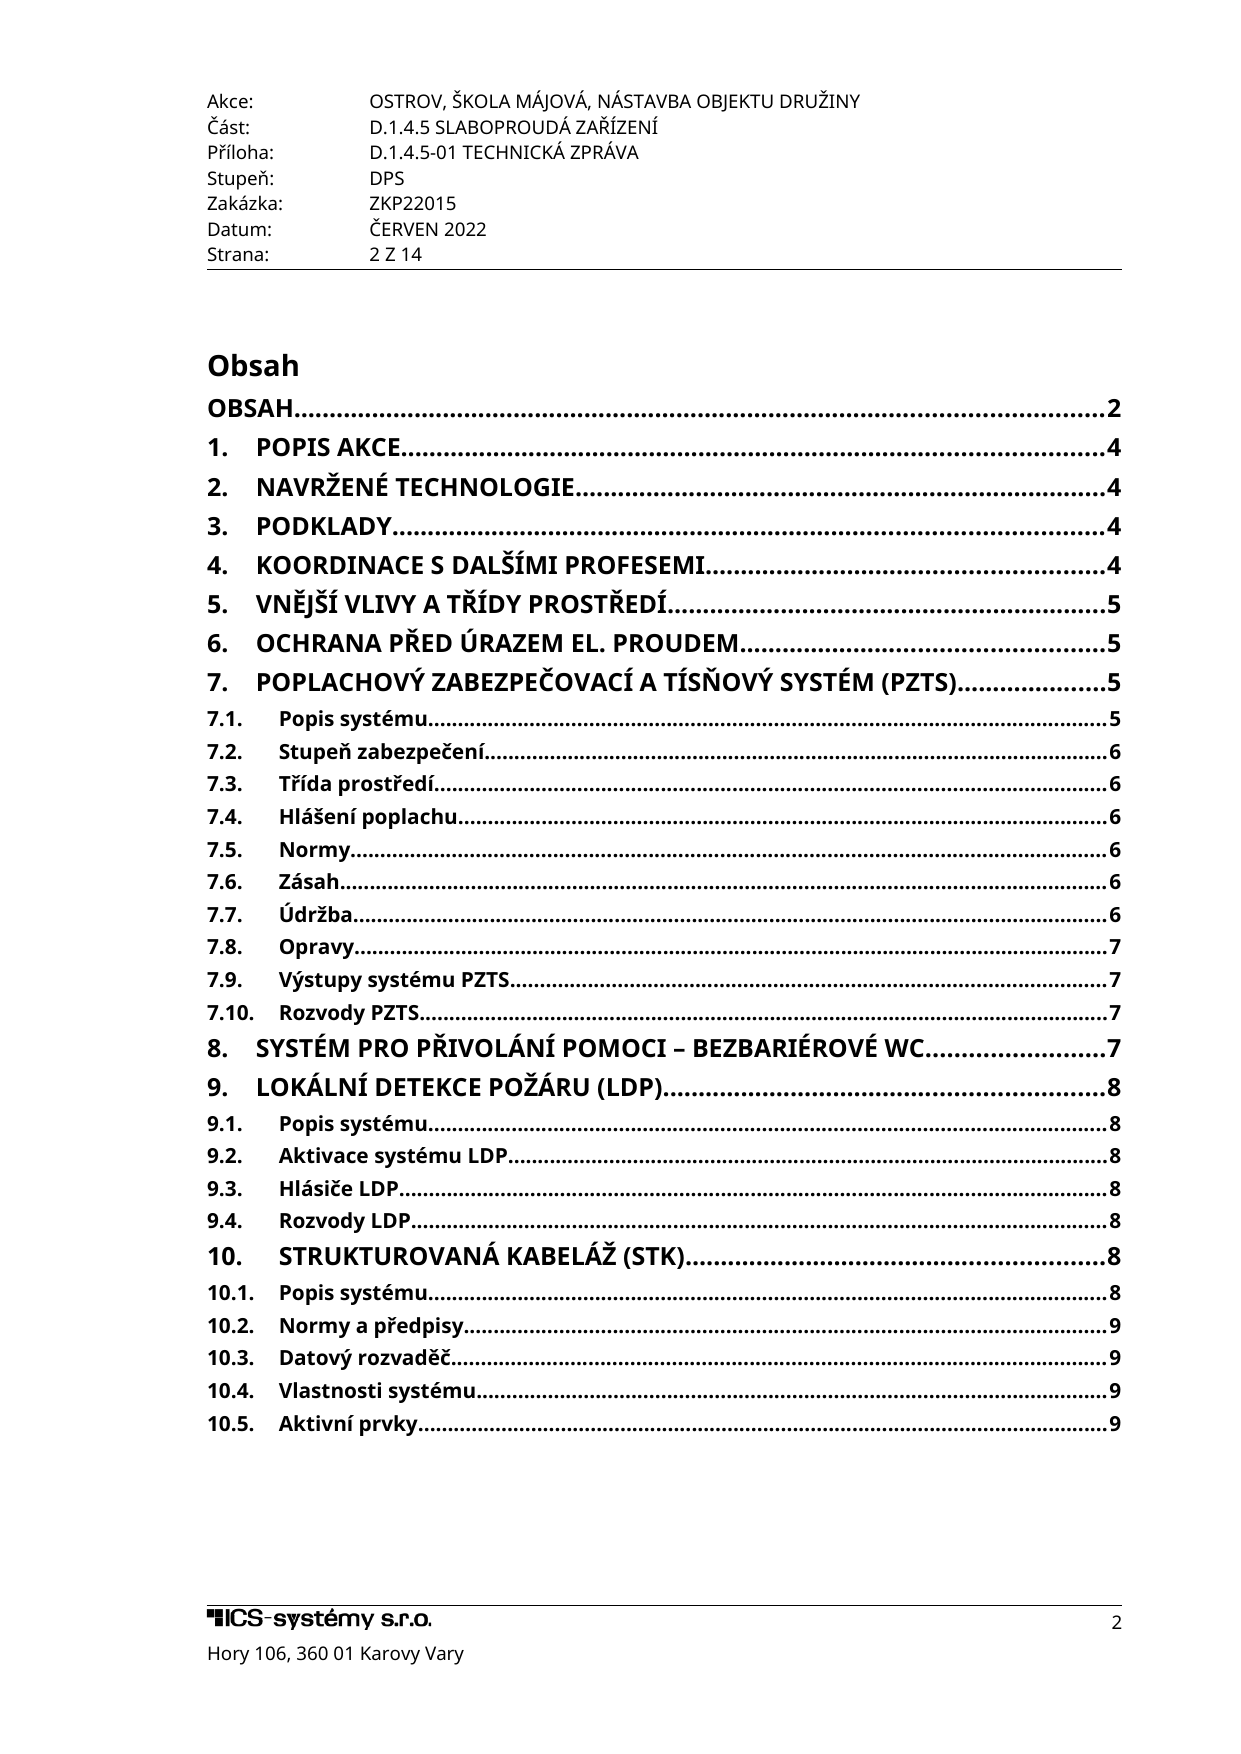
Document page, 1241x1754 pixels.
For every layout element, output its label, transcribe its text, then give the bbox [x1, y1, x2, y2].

text 10.4. Vlastnosti systému 9 [207, 1376, 1122, 1404]
text Obsah 2 [207, 391, 1122, 425]
text 10.5. Aktivní prvky 9 [207, 1409, 1122, 1437]
text 7.2. Stupeň zabezpečení 6 [207, 737, 1122, 765]
text 5. Vnější vlivy a třídy prostředí 5 [207, 587, 1122, 621]
text 7.3. Třída prostředí 6 [207, 769, 1122, 798]
text 3. Podklady 4 [207, 508, 1122, 542]
text 7.9. Výstupy systému PZTS 7 [207, 965, 1122, 993]
text 7.5. Normy 6 [207, 835, 1122, 863]
text 9.2. Aktivace systému LDP 8 [207, 1141, 1122, 1170]
text 7. Poplachový zabezpečovací a tísňový systém (PZTS) 5 [207, 665, 1122, 699]
subtitle Obsah [207, 345, 1122, 385]
text 1. Popis akce 4 [207, 430, 1122, 464]
text 10.1. Popis systému 8 [207, 1278, 1122, 1307]
text 9.1. Popis systému 8 [207, 1109, 1122, 1137]
text 7.7. Údržba 6 [207, 900, 1122, 928]
text 7.8. Opravy 7 [207, 932, 1122, 961]
text 7.4. Hlášení poplachu 6 [207, 802, 1122, 831]
text 7.10. Rozvody PZTS 7 [207, 998, 1122, 1026]
text 10.3. Datový rozvaděč 9 [207, 1343, 1122, 1372]
text 2. Navržené technologie 4 [207, 469, 1122, 503]
text 10. Strukturovaná kabeláž (STK) 8 [207, 1239, 1122, 1273]
text 7.1. Popis systému 5 [207, 704, 1122, 733]
text 9. Lokální detekce požáru (LDP) 8 [207, 1069, 1122, 1103]
text 9.3. Hlásiče LDP 8 [207, 1174, 1122, 1202]
text 8. Systém pro přivolání pomoci – bezbariérové WC 7 [207, 1030, 1122, 1064]
text 4. Koordinace s dalšími profesemi 4 [207, 548, 1122, 582]
text 7.6. Zásah 6 [207, 867, 1122, 896]
text 10.2. Normy a předpisy 9 [207, 1311, 1122, 1339]
text 9.4. Rozvody LDP 8 [207, 1206, 1122, 1235]
text 6. Ochrana před úrazem el. proudem 5 [207, 626, 1122, 660]
